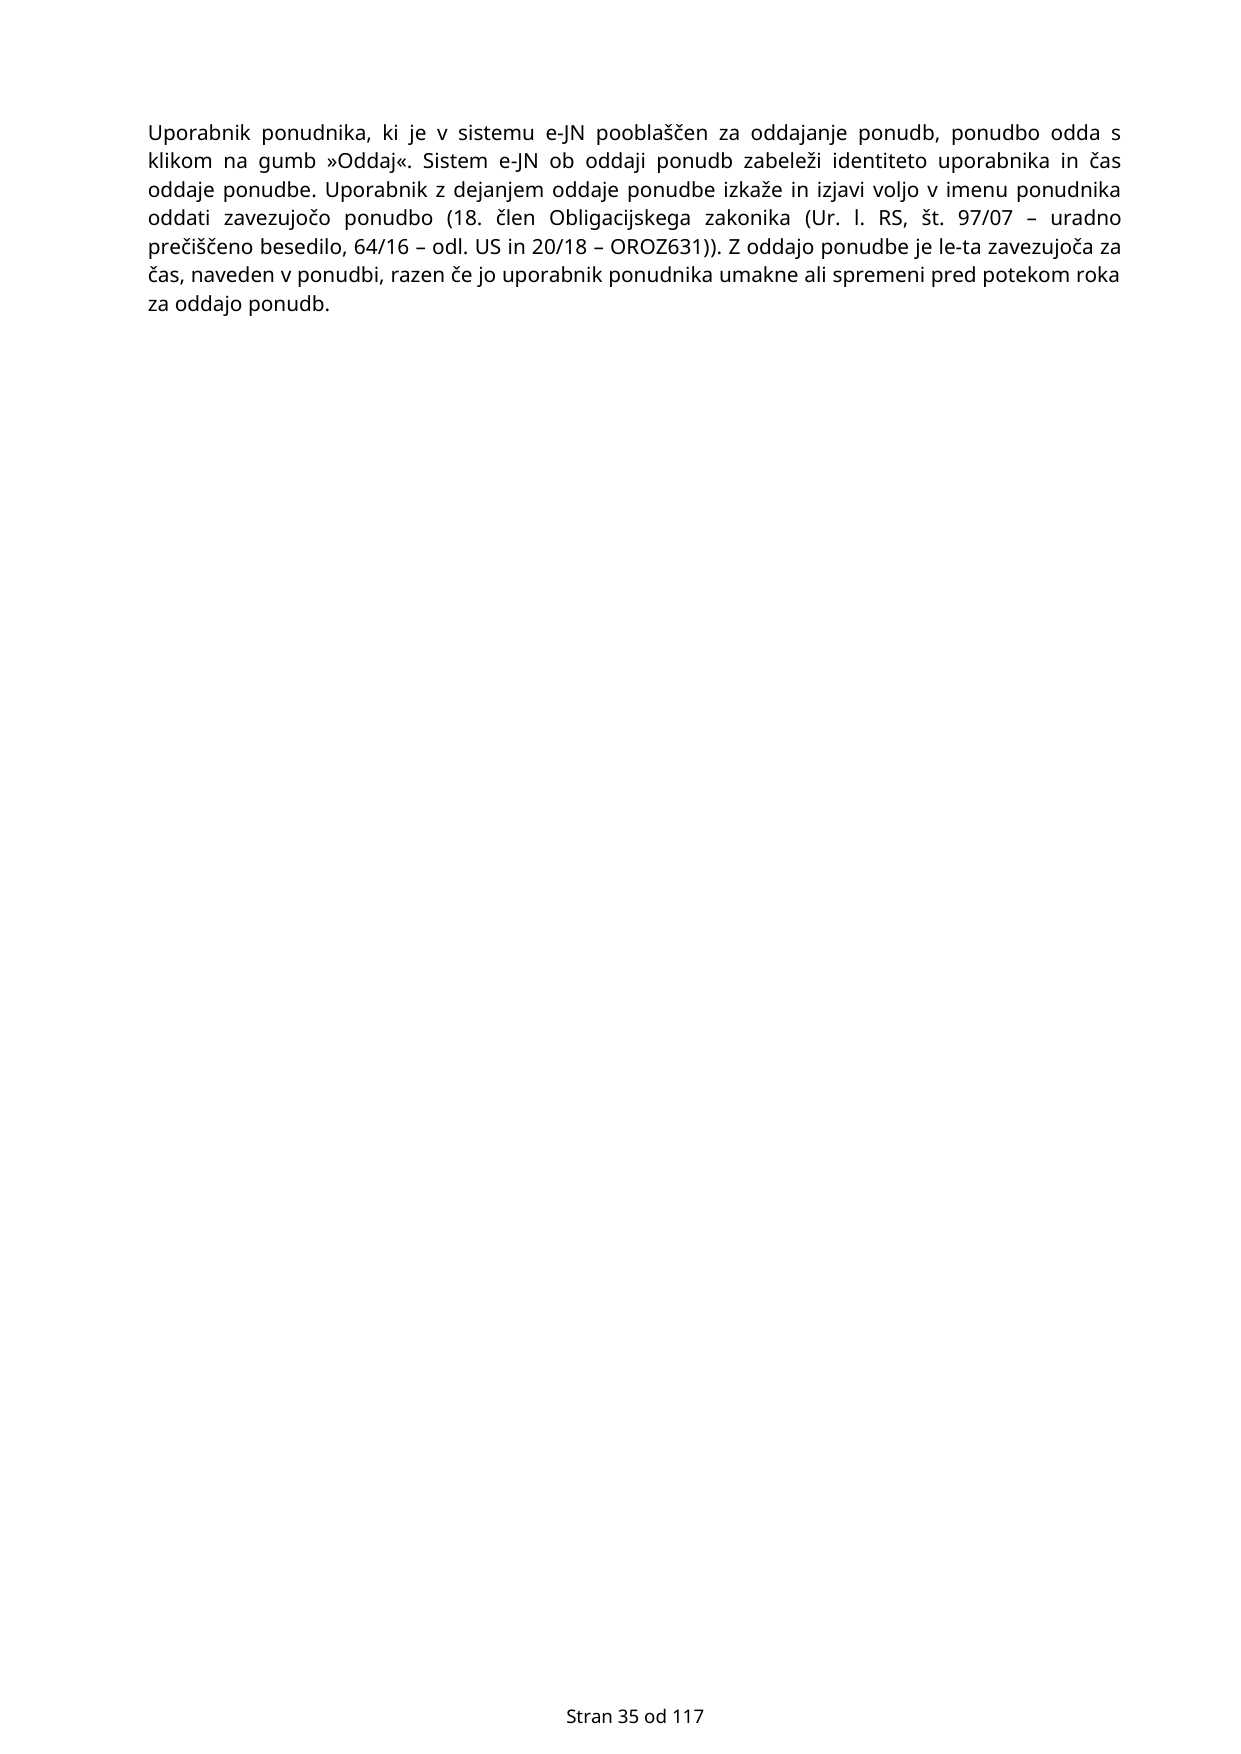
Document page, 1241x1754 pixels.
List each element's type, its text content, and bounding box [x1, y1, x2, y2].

text Uporabnik ponudnika, ki je v sistemu e-JN pooblaščen za oddajanje ponudb, ponudbo odda s klikom na gumb »Oddaj«. Sistem e-JN ob oddaji ponudb zabeleži identiteto uporabnika in čas oddaje ponudbe. Uporabnik z dejanjem oddaje ponudbe izkaže in izjavi voljo v imenu ponudnika oddati zavezujočo ponudbo (18. člen Obligacijskega zakonika (Ur. l. RS, št. 97/07 – uradno prečiščeno besedilo, 64/16 – odl. US in 20/18 – OROZ631)). Z oddajo ponudbe je le-ta zavezujoča za čas, naveden v ponudbi, razen če jo uporabnik ponudnika umakne ali spremeni pred potekom roka za oddajo ponudb. [148, 118, 1122, 317]
